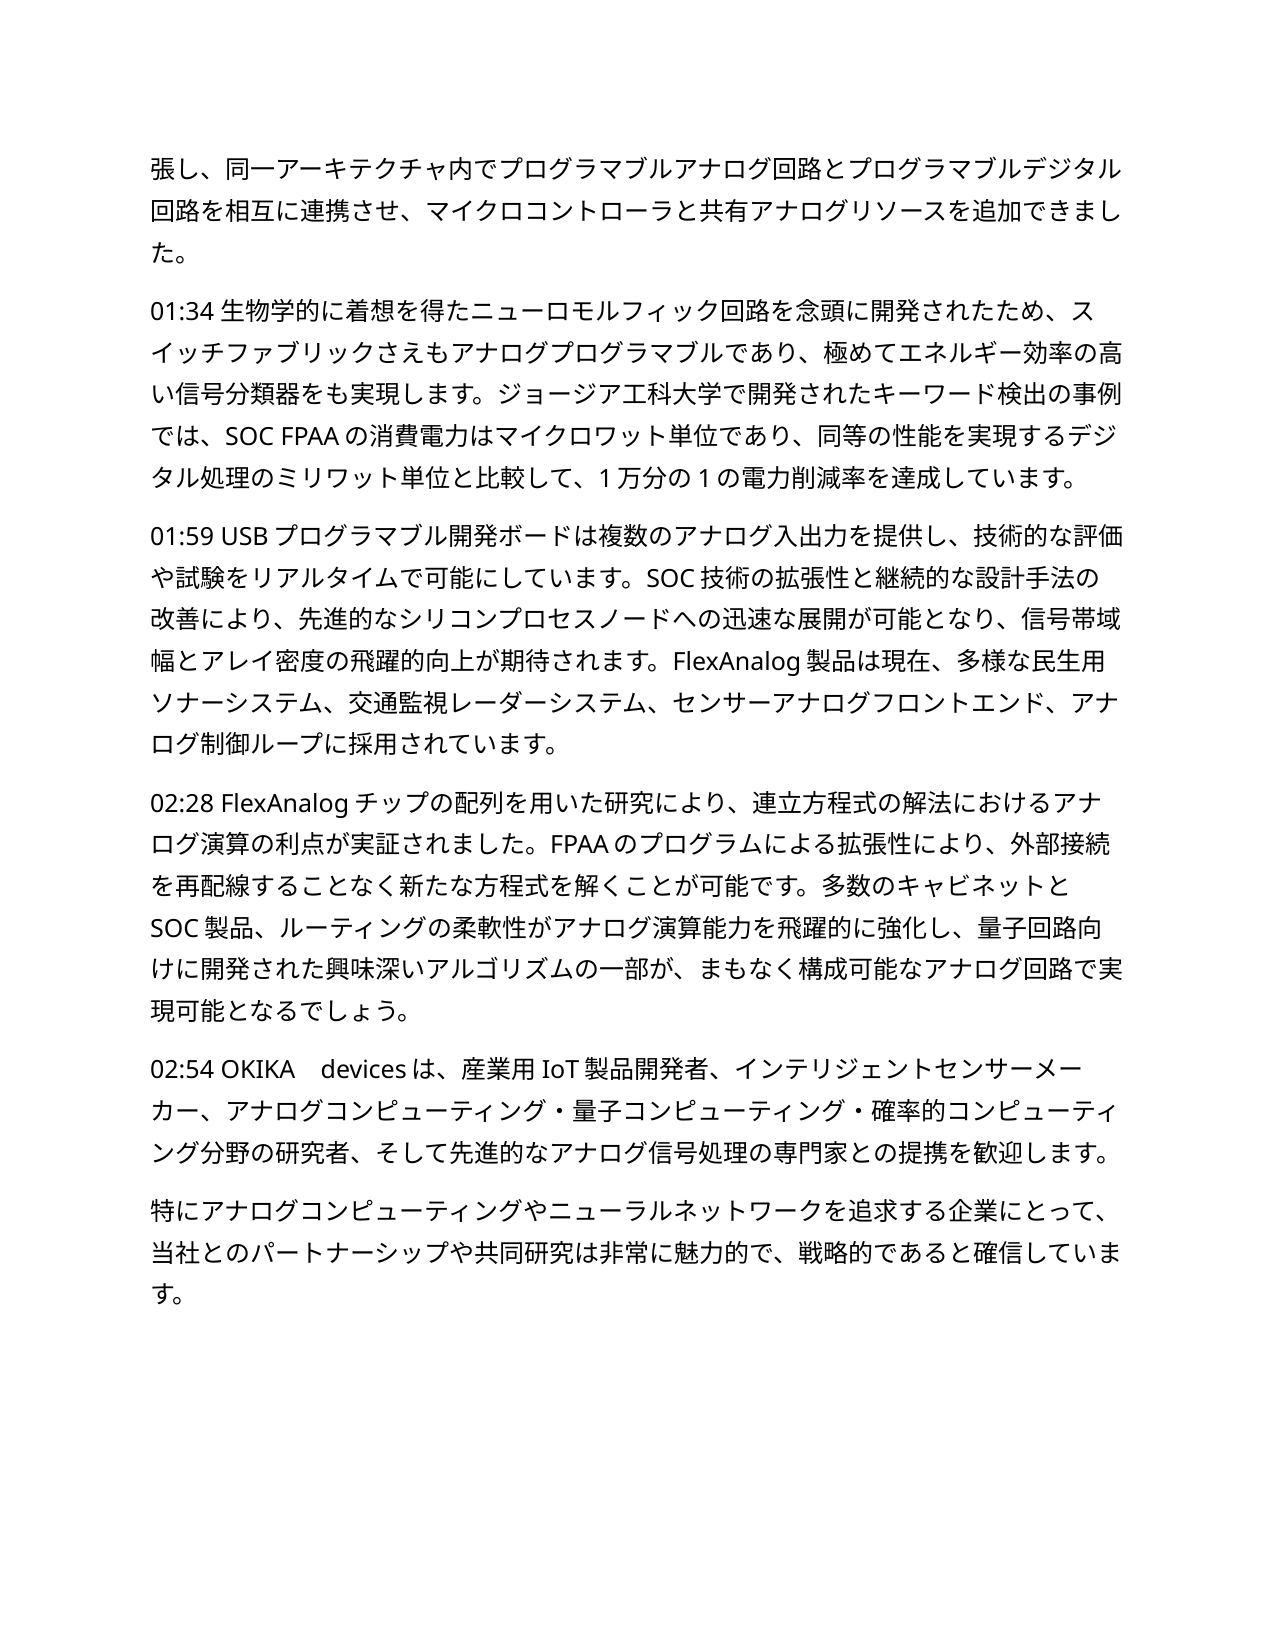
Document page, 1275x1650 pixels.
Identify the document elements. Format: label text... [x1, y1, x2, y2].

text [150, 150, 1125, 269]
text 01:59 USBプログラマブル開発ボードは複数のアナログ入出力を提供し、技術的な評価や試験をリアルタイムで可能にしています。SOC技術の拡張性と継続的な設計手法の改善により、先進的なシリコンプロセスノードへの迅速な展開が可能となり、信号帯域幅とアレイ密度の飛躍的向上が期待されます。FlexAnalog製品は現在、多様な民生用ソナーシステム、交通監視レーダーシステム、センサーアナログフロントエンド、アナログ制御ループに採用されています。 [150, 517, 1125, 761]
text 01:34 生物学的に着想を得たニューロモルフィック回路を念頭に開発されたため、スイッチファブリックさえもアナログプログラマブルであり、極めてエネルギー効率の高い信号分類器をも実現します。ジョージア工科大学で開発されたキーワード検出の事例では、SOC FPAAの消費電力はマイクロワット単位であり、同等の性能を実現するデジタル処理のミリワット単位と比較して、1万分の1の電力削減率を達成しています。 [150, 292, 1125, 494]
text 特にアナログコンピューティングやニューラルネットワークを追求する企業にとって、当社とのパートナーシップや共同研究は非常に魅力的で、戦略的であると確信しています。 [150, 1192, 1125, 1311]
text 02:28 FlexAnalogチップの配列を用いた研究により、連立方程式の解法におけるアナログ演算の利点が実証されました。FPAAのプログラムによる拡張性により、外部接続を再配線することなく新たな方程式を解くことが可能です。多数のキャビネットとSOC製品、ルーティングの柔軟性がアナログ演算能力を飛躍的に強化し、量子回路向けに開発された興味深いアルゴリズムの一部が、まもなく構成可能なアナログ回路で実現可能となるでしょう。 [150, 783, 1125, 1028]
text 02:54 OKIKA devicesは、産業用IoT製品開発者、インテリジェントセンサーメーカー、アナログコンピューティング・量子コンピューティング・確率的コンピューティング分野の研究者、そして先進的なアナログ信号処理の専門家との提携を歓迎します。 [150, 1050, 1125, 1169]
